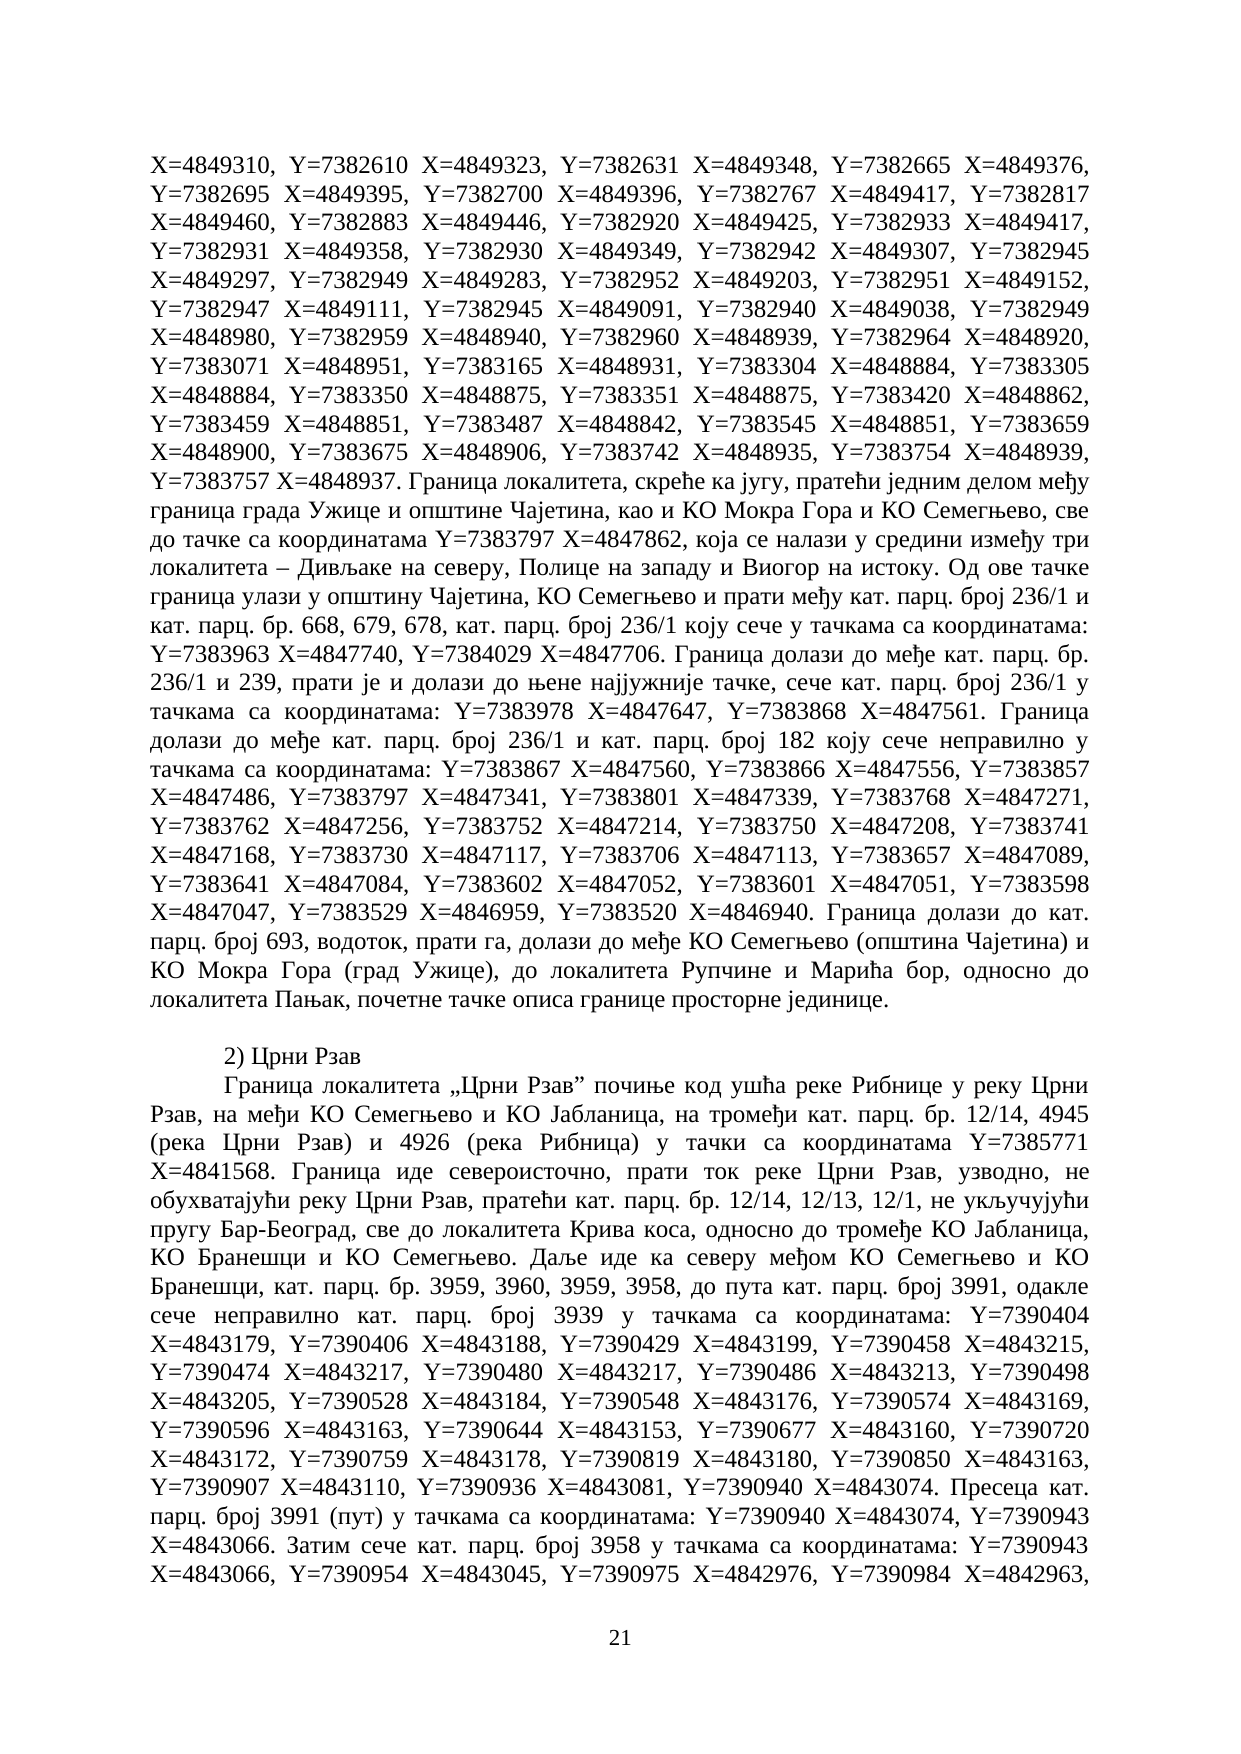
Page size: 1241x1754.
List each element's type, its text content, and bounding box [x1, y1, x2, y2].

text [150, 1070, 1090, 1587]
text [150, 150, 1090, 1012]
text 2) Црни Рзав [150, 1041, 1090, 1070]
